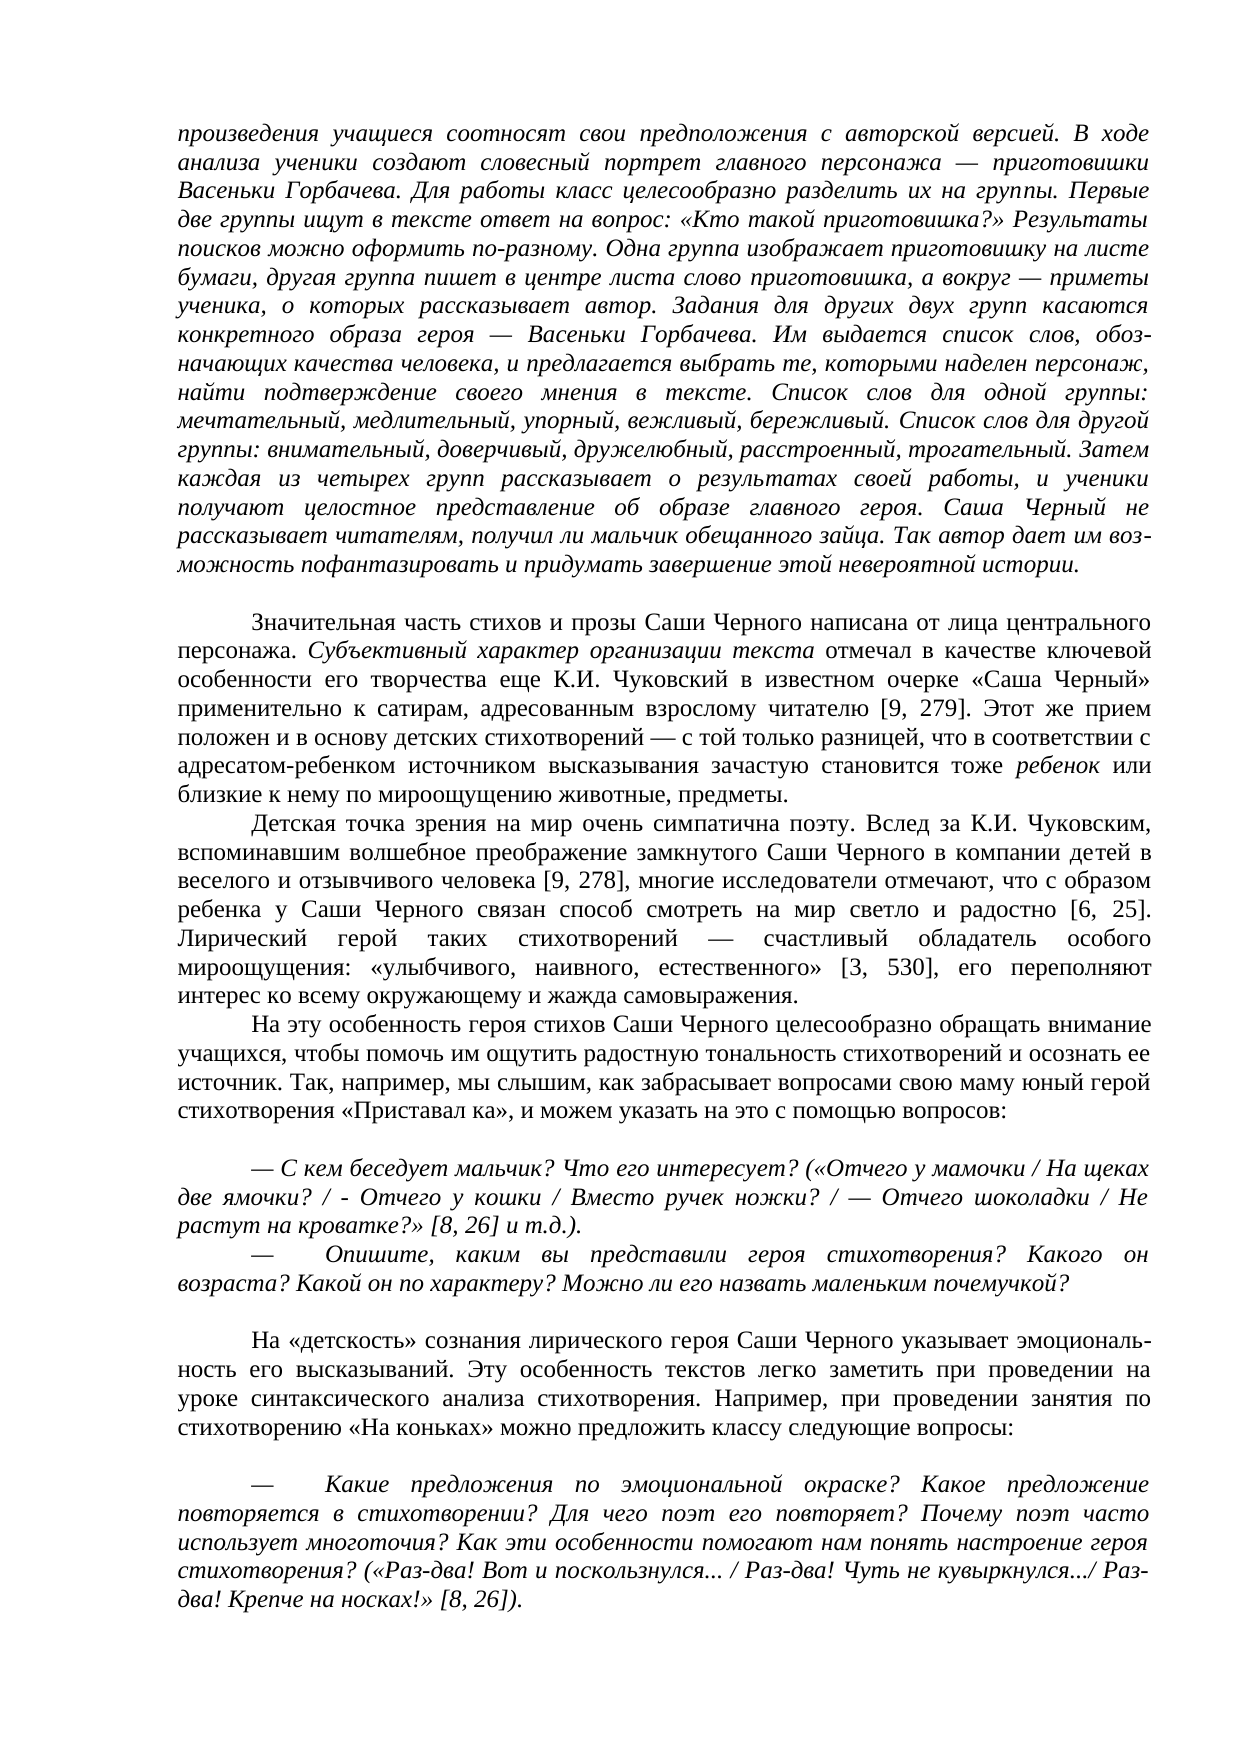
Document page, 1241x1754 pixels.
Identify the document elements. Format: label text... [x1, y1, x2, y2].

text На эту особенность героя стихов Саши Черного целесообразно обращать внимание учащихся, чтобы помочь им ощутить радостную тональность стихотворений и осознать ее источник. Так, например, мы слышим, как забрасывает вопросами свою маму юный герой стихотворения «Приставал ка», и можем указать на это с помощью вопросов: [177, 1009, 1152, 1124]
text — Опишите, каким вы представили героя стихотворения? Какого он возраста? Какой он по характеру? Можно ли его назвать маленьким почемучкой? [177, 1239, 1152, 1297]
text На «детскость» сознания лирического героя Саши Черного указывает эмоциональность его высказываний. Эту особенность текстов легко заметить при проведении на уроке синтаксического анализа стихотворения. Например, при проведении занятия по стихотворению «На коньках» можно предложить классу следующие вопросы: [177, 1326, 1152, 1441]
text — С кем беседует мальчик? Что его интересует? («Отчего у мамочки / На щеках две ямочки? / - Отчего у кошки / Вместо ручек ножки? / — Отчего шоколадки / Не растут на кроватке?» [8, 26] и т.д.). [177, 1153, 1152, 1239]
text Детская точка зрения на мир очень симпатична поэту. Вслед за К.И. Чуковским, вспоминавшим волшебное преображение замкнутого Саши Черного в компании детей в веселого и отзывчивого человека [9, 278], многие исследователи отмечают, что с образом ребенка у Саши Черного связан способ смотреть на мир светло и радостно [6, 25]. Лирический герой таких стихотворений — счастливый обладатель особого мироощущения: «улыбчивого, наивного, естественного» [3, 530], его переполняют интерес ко всему окружающему и жажда самовыражения. [177, 808, 1152, 1009]
text Значительная часть стихов и прозы Саши Черного написана от лица центрального персонажа. Субъективный характер организации текста отмечал в качестве ключевой особенности его творчества еще К.И. Чуковский в известном очерке «Саша Черный» применительно к сатирам, адресованным взрослому читателю [9, 279]. Этот же прием положен и в основу детских стихотворений — с той только разницей, что в соответствии с адресатом-ребенком источником высказывания зачастую становится тоже ребенок или близкие к нему по мироощущению животные, предметы. [177, 607, 1152, 808]
text — Какие предложения по эмоциональной окраске? Какое предложение повторяется в стихотворении? Для чего поэт его повторяет? Почему поэт часто использует многоточия? Как эти особенности помогают нам понять настроение героя стихотворения? («Раз-два! Вот и поскользнулся... / Раз-два! Чуть не кувыркнулся.../ Раз-два! Крепче на носках!» [8, 26]). [177, 1469, 1152, 1613]
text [177, 118, 1152, 578]
